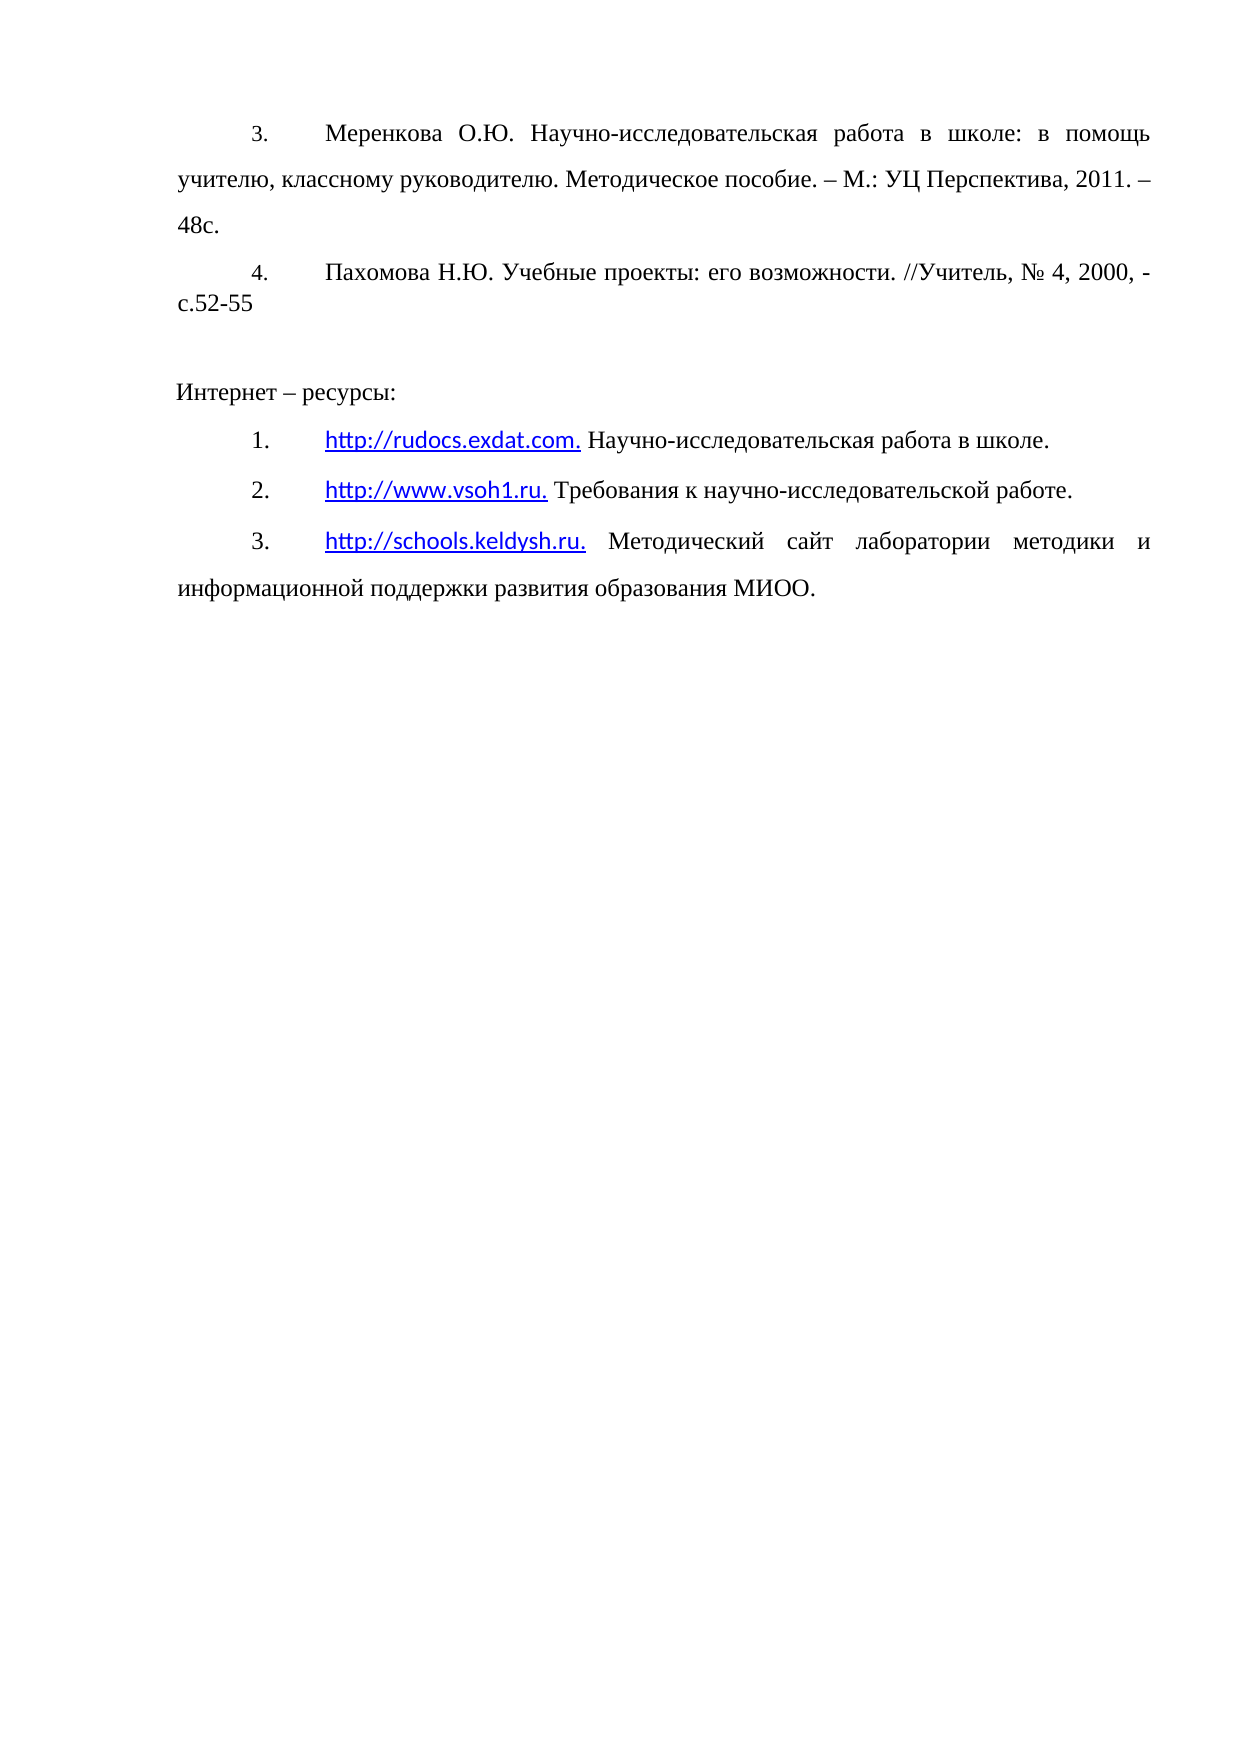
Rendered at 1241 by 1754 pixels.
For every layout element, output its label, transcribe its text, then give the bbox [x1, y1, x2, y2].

list http://www.vsoh1.ru. Требования к научно-исследовательской работе. [177, 474, 1151, 505]
list Меренкова О.Ю. Научно-исследовательская работа в школе: в помощь учителю, классному руководителю. Методическое пособие. – М.: УЦ Перспектива, 2011. – 48с. [177, 118, 1151, 239]
list Пахомова Н.Ю. Учебные проекты: его возможности. //Учитель, № 4, 2000, - с.52-55 [177, 257, 1151, 316]
list http://schools.keldysh.ru. Методический сайт лаборатории методики и информационной поддержки развития образования МИОО. [177, 525, 1151, 601]
text Интернет – ресурсы: [176, 377, 1151, 406]
list http://rudocs.exdat.com. Научно-исследовательская работа в школе. [177, 424, 1151, 455]
